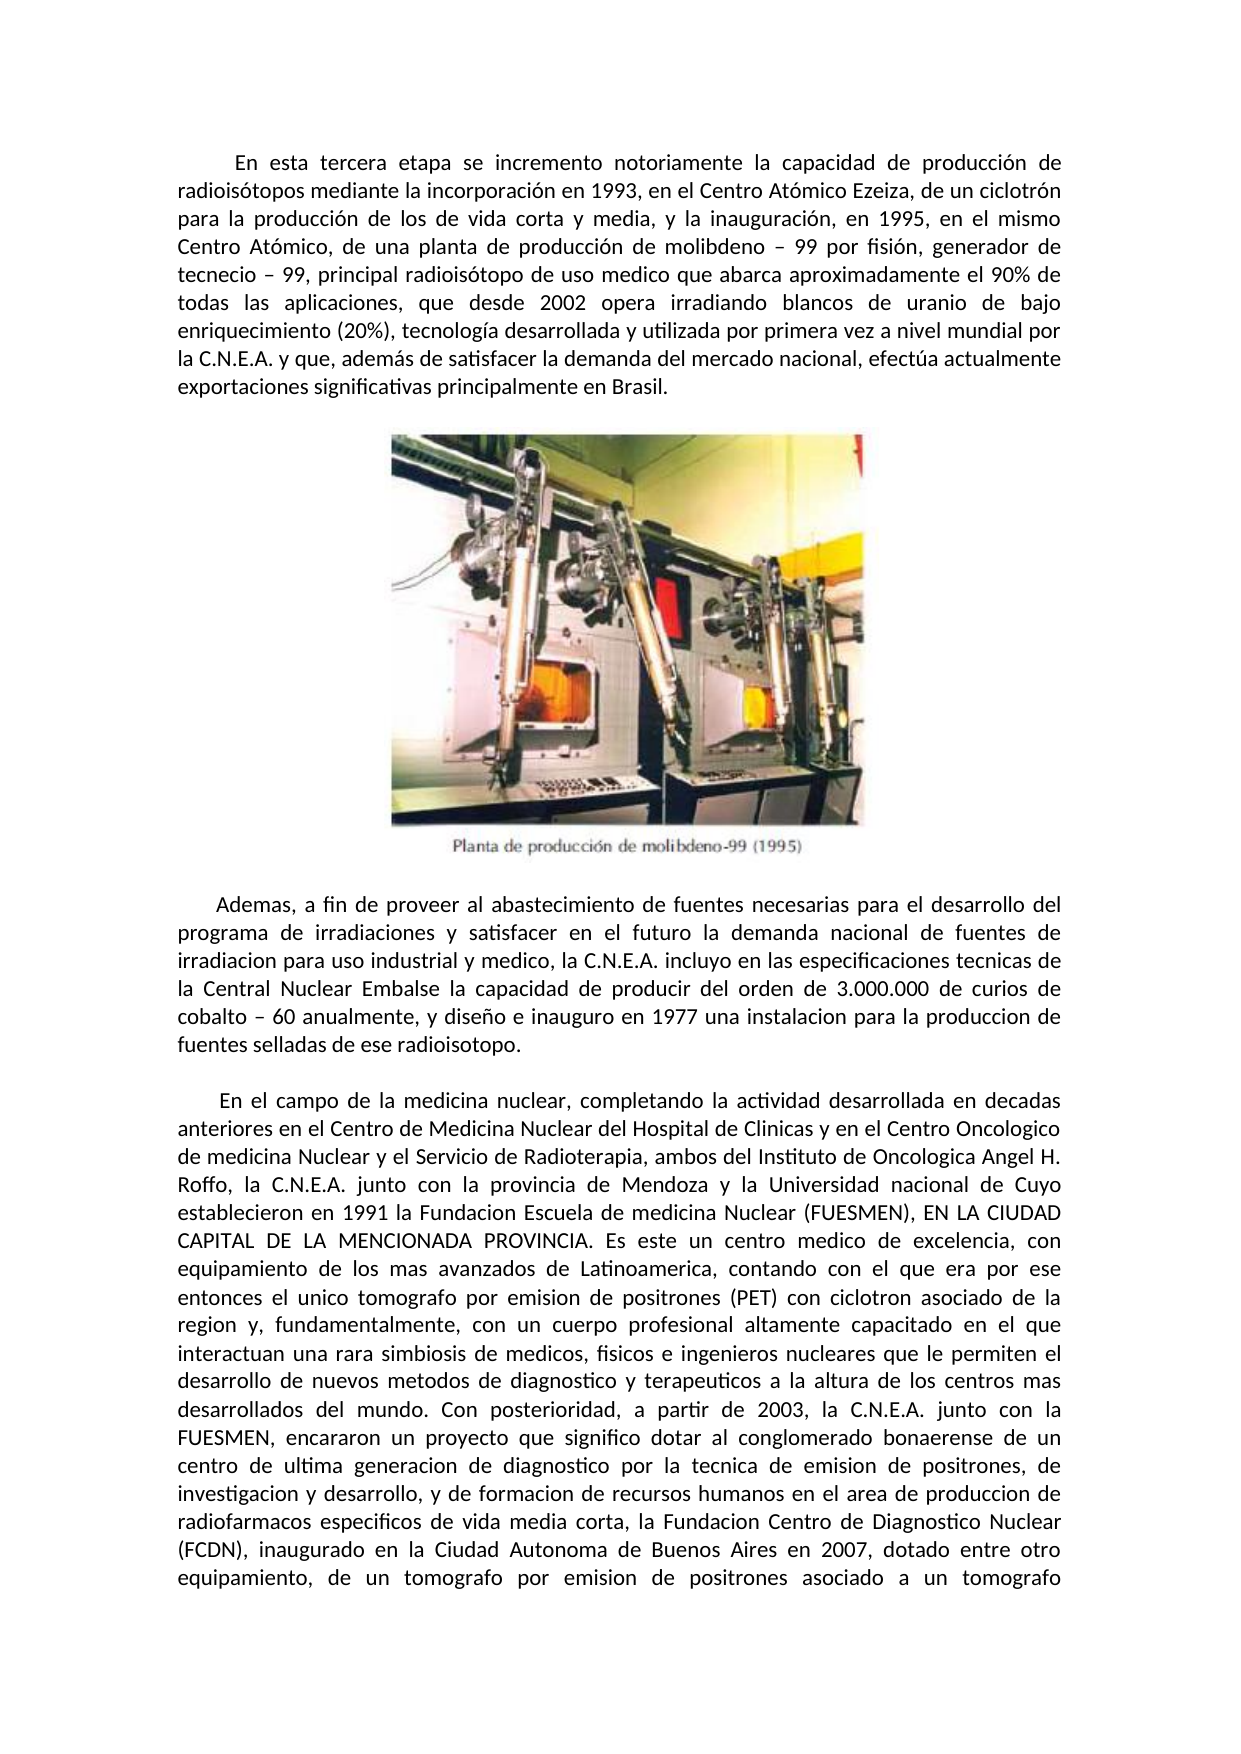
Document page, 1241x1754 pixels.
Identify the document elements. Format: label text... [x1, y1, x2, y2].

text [177, 1086, 1063, 1591]
text Ademas, a fin de proveer al abastecimiento de fuentes necesarias para el desarrollo del programa de irradiaciones y satisfacer en el futuro la demanda nacional de fuentes de irradiacion para uso industrial y medico, la C.N.E.A. incluyo en las especificaciones tecnicas de la Central Nuclear Embalse la capacidad de producir del orden de 3.000.000 de curios de cobalto – 60 anualmente, y diseño e inauguro en 1977 una instalacion para la produccion de fuentes selladas de ese radioisotopo. [177, 890, 1063, 1058]
picture [384, 427, 880, 863]
text En esta tercera etapa se incremento notoriamente la capacidad de producción de radioisótopos mediante la incorporación en 1993, en el Centro Atómico Ezeiza, de un ciclotrón para la producción de los de vida corta y media, y la inauguración, en 1995, en el mismo Centro Atómico, de una planta de producción de molibdeno – 99 por fisión, generador de tecnecio – 99, principal radioisótopo de uso medico que abarca aproximadamente el 90% de todas las aplicaciones, que desde 2002 opera irradiando blancos de uranio de bajo enriquecimiento (20%), tecnología desarrollada y utilizada por primera vez a nivel mundial por la C.N.E.A. y que, además de satisfacer la demanda del mercado nacional, efectúa actualmente exportaciones significativas principalmente en Brasil. [177, 148, 1063, 400]
